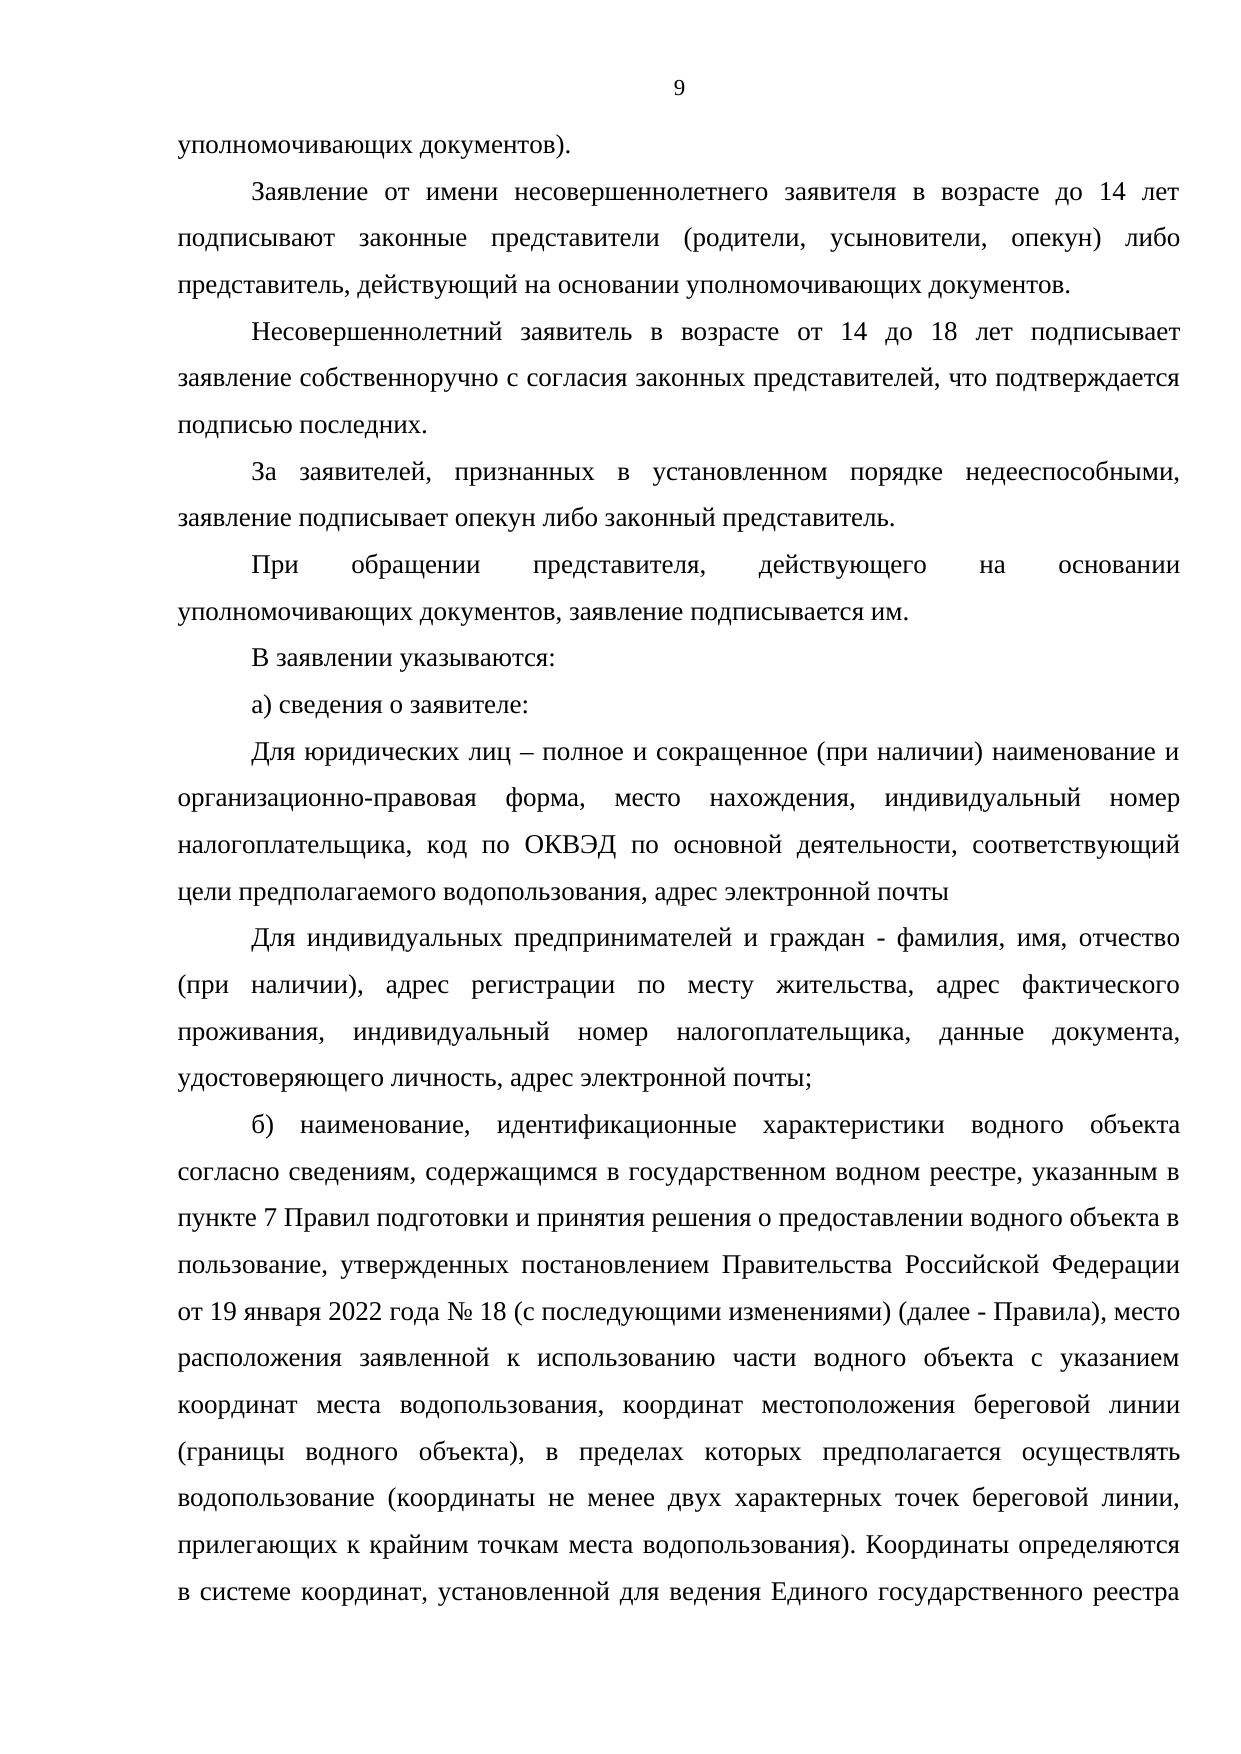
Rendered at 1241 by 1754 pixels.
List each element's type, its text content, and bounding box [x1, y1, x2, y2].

text Для индивидуальных предпринимателей и граждан - фамилия, имя, отчество (при наличии), адрес регистрации по месту жительства, адрес фактического проживания, индивидуальный номер налогоплательщика, данные документа, удостоверяющего личность, адрес электронной почты; [177, 921, 1181, 1093]
text Для юридических лиц – полное и сокращенное (при наличии) наименование и организационно-правовая форма, место нахождения, индивидуальный номер налогоплательщика, код по ОКВЭД по основной деятельности, соответствующий цели предполагаемого водопользования, адрес электронной почты [177, 735, 1181, 906]
text В заявлении указываются: [177, 641, 1181, 673]
text Несовершеннолетний заявитель в возрасте от 14 до 18 лет подписывает заявление собственноручно с согласия законных представителей, что подтверждается подписью последних. [177, 315, 1181, 439]
text а) сведения о заявителе: [177, 688, 1181, 719]
text Заявление от имени несовершеннолетнего заявителя в возрасте до 14 лет подписывают законные представители (родители, усыновители, опекун) либо представитель, действующий на основании уполномочивающих документов. [177, 175, 1181, 299]
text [177, 1108, 1181, 1606]
text За заявителей, признанных в установленном порядке недееспособными, заявление подписывает опекун либо законный представитель. [177, 455, 1181, 533]
text При обращении представителя, действующего на основании уполномочивающих документов, заявление подписывается им. [177, 548, 1181, 626]
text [177, 128, 1181, 159]
